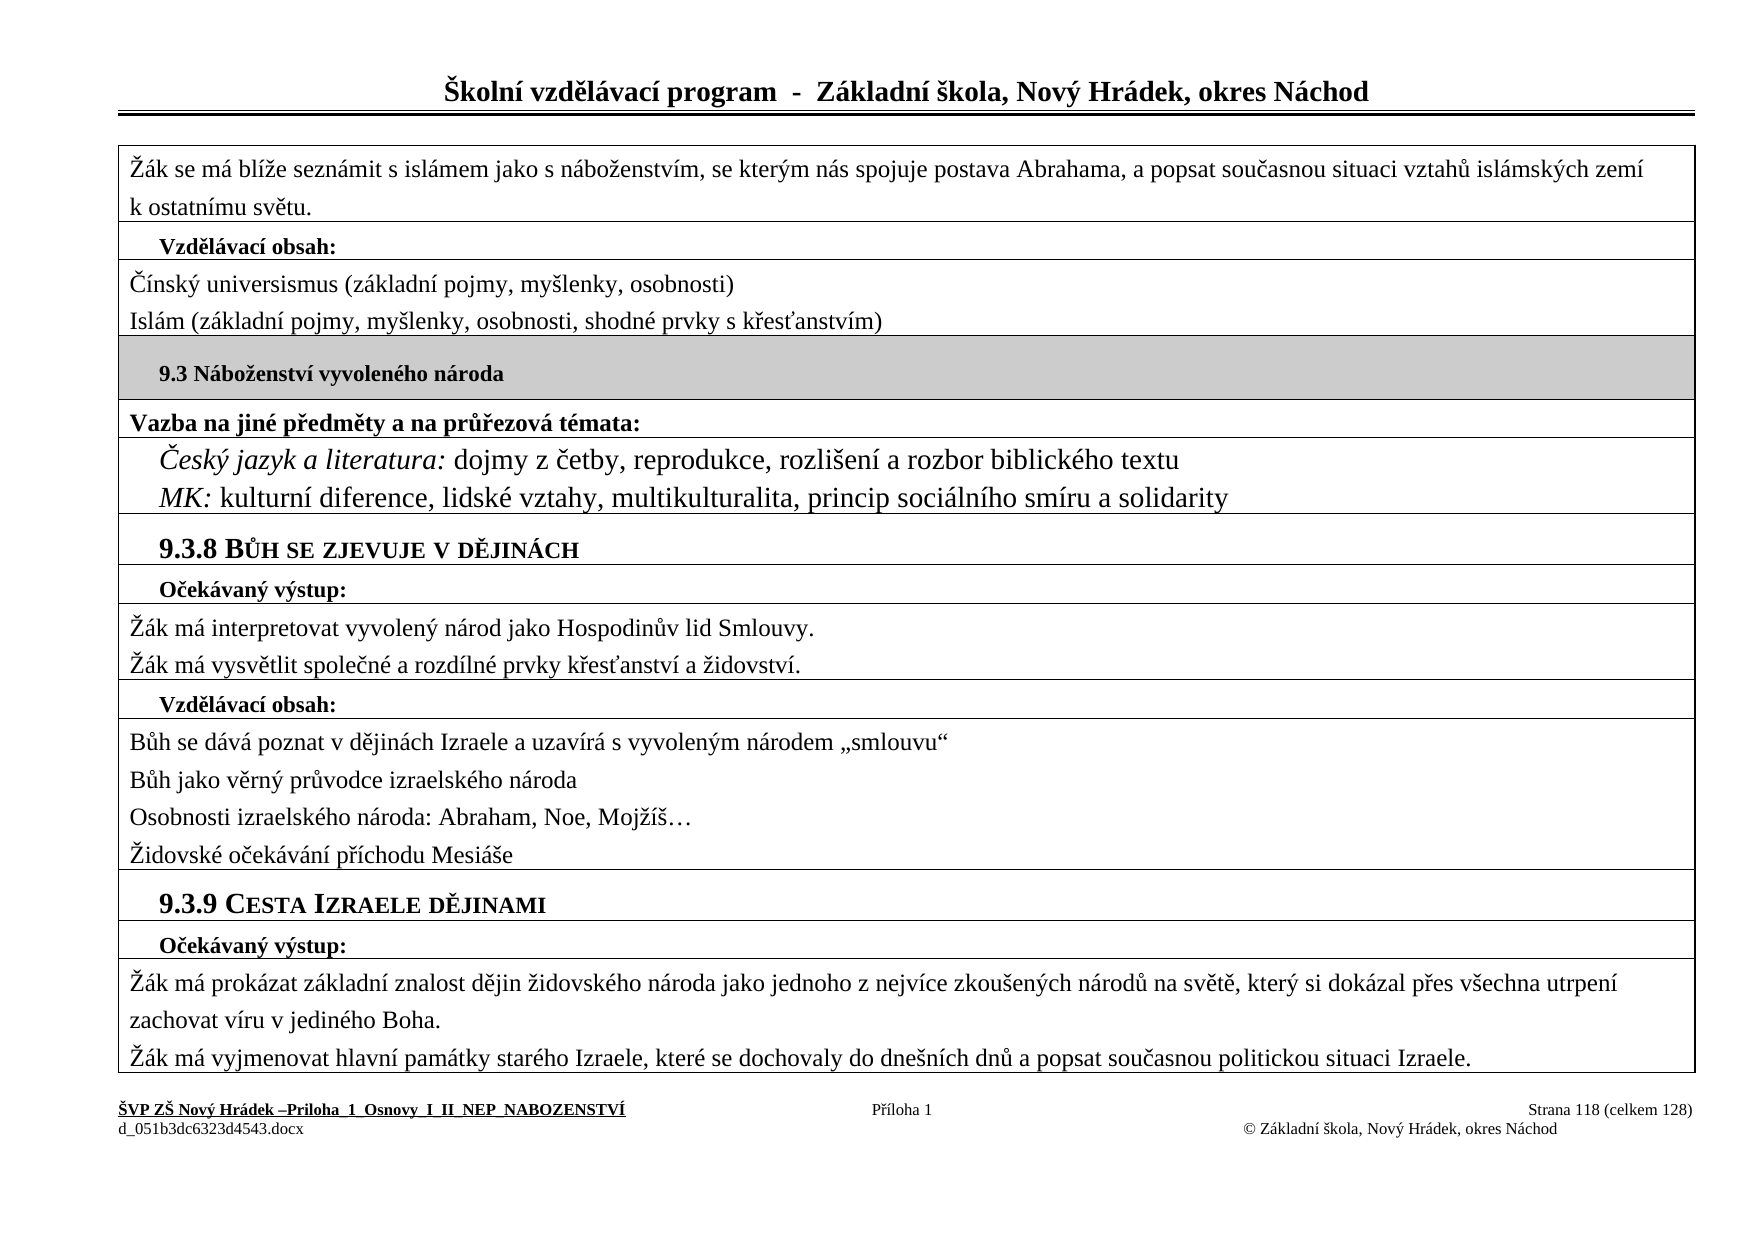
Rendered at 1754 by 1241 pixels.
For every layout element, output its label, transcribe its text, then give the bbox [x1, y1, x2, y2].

table_cell Očekávaný výstup: [119, 565, 1694, 603]
table_cell 9.3.8 Bůh se zjevuje v dějinách [119, 514, 1694, 564]
table_cell Vazba na jiné předměty a na průřezová témata: [119, 400, 1694, 437]
table_cell Český jazyk a literatura: dojmy z četby, reprodukce, rozlišení a rozbor biblického textu MK: kulturní diference, lidské vztahy, multikulturalita, princip sociálního smíru a solidarity [119, 438, 1694, 513]
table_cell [119, 146, 1694, 221]
table_cell Očekávaný výstup: [119, 921, 1694, 958]
table_cell Žák má interpretovat vyvolený národ jako Hospodinův lid Smlouvy. Žák má vysvětlit společné a rozdílné prvky křesťanství a židovství. [119, 604, 1694, 679]
table_cell Čínský universismus (základní pojmy, myšlenky, osobnosti) Islám (základní pojmy, myšlenky, osobnosti, shodné prvky s křesťanstvím) [119, 260, 1694, 335]
table_cell Vzdělávací obsah: [119, 680, 1694, 717]
table_cell 9.3 Náboženství vyvoleného národa [119, 336, 1694, 399]
table_cell 9.3.9 Cesta Izraele dějinami [119, 870, 1694, 919]
table_cell Žák má prokázat základní znalost dějin židovského národa jako jednoho z nejvíce zkoušených národů na světě, který si dokázal přes všechna utrpení zachovat víru v jediného Boha. Žák má vyjmenovat hlavní památky starého Izraele, které se dochovaly do dnešních dnů a popsat současnou politickou situaci Izraele. [119, 959, 1694, 1072]
table_cell Bůh se dává poznat v dějinách Izraele a uzavírá s vyvoleným národem „smlouvu“ Bůh jako věrný průvodce izraelského národa Osobnosti izraelského národa: Abraham, Noe, Mojžíš… Židovské očekávání příchodu Mesiáše [119, 719, 1694, 868]
table_cell Vzdělávací obsah: [119, 222, 1694, 259]
